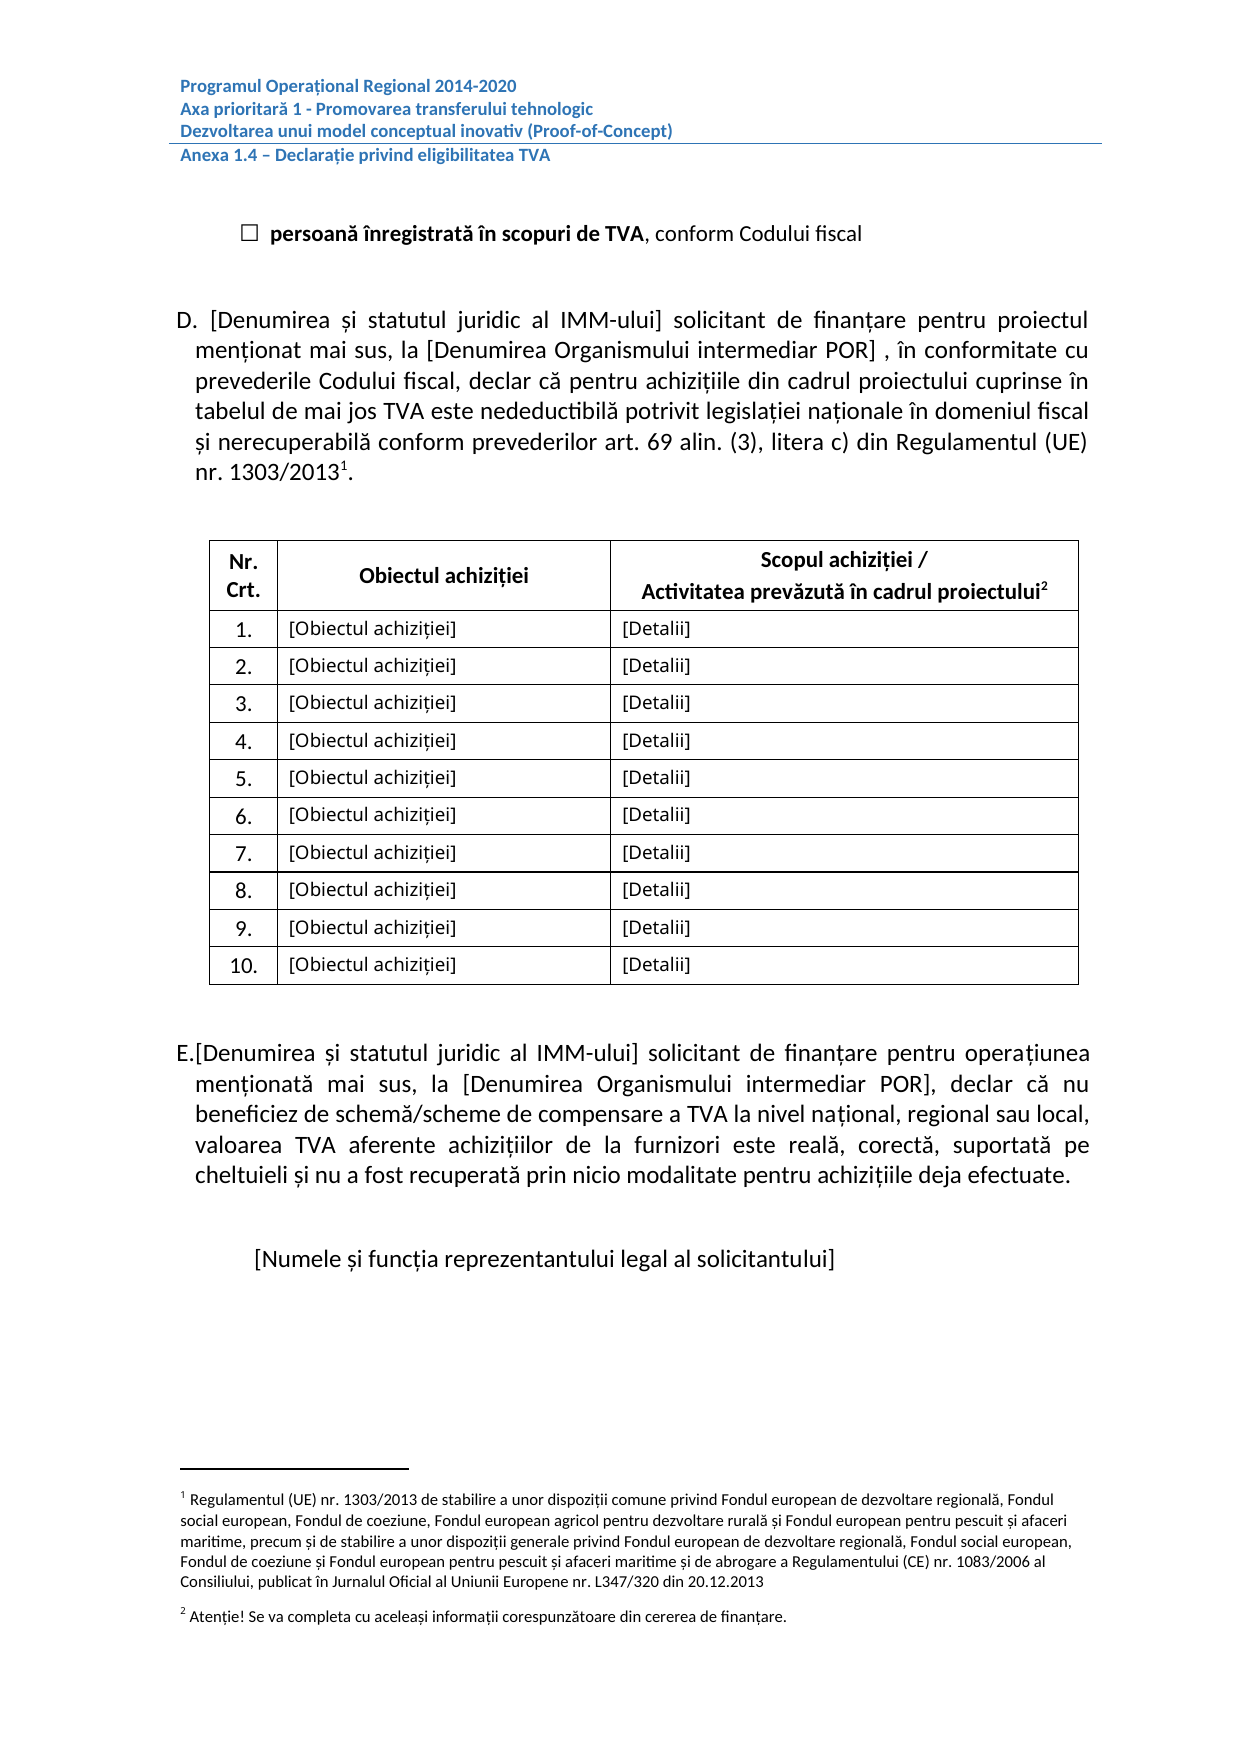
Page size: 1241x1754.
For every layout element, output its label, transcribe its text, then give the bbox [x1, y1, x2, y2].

table_cell 7. [210, 835, 277, 871]
list [Denumirea și statutul juridic al IMM-ului] solicitant de finanțare pentru proiectul menționat mai sus, la [Denumirea Organismului intermediar POR] , în conformitate cu prevederile Codului fiscal, declar că pentru achizițiile din cadrul proiectului cuprinse în tabelul de mai jos TVA este nedeductibilă potrivit legislației naționale în domeniul fiscal și nerecuperabilă conform prevederilor art. 69 alin. (3), litera c) din Regulamentul (UE) nr. 1303/2013. [176, 304, 1090, 487]
table_cell [611, 685, 1078, 722]
table_cell [611, 947, 1078, 983]
table_cell [278, 723, 610, 759]
table_cell [278, 873, 610, 909]
table_header Obiectul achiziției [278, 541, 610, 609]
text [Numele și funcția reprezentantului legal al solicitantului] [180, 1243, 1090, 1274]
table_cell [278, 798, 610, 834]
table_cell [278, 835, 610, 871]
table_cell 10. [210, 947, 277, 983]
table_cell 5. [210, 760, 277, 797]
table_cell [611, 873, 1078, 909]
table_cell [611, 798, 1078, 834]
table_cell [611, 611, 1078, 647]
table_cell 6. [210, 798, 277, 834]
table_cell 4. [210, 723, 277, 759]
table_cell [278, 760, 610, 797]
table_cell 3. [210, 685, 277, 722]
table_cell 9. [210, 910, 277, 946]
table_cell [611, 648, 1078, 684]
table_cell [611, 835, 1078, 871]
table_cell 8. [210, 873, 277, 909]
table_header Nr. Crt. [210, 541, 277, 609]
table_cell 1. [210, 611, 277, 647]
table_cell [278, 611, 610, 647]
table_cell [278, 685, 610, 722]
text persoană înregistrată în scopuri de TVA, conform Codului fiscal [239, 217, 1090, 248]
table_cell [278, 648, 610, 684]
table_cell [278, 947, 610, 983]
table_cell [278, 910, 610, 946]
table_cell [611, 723, 1078, 759]
list [Denumirea și statutul juridic al IMM-ului] solicitant de finanțare pentru operaţiunea menţionată mai sus, la [Denumirea Organismului intermediar POR], declar că nu beneficiez de schemă/scheme de compensare a TVA la nivel naţional, regional sau local, valoarea TVA aferente achiziţiilor de la furnizori este reală, corectă, suportată pe cheltuieli şi nu a fost recuperată prin nicio modalitate pentru achiziţiile deja efectuate. [176, 1038, 1090, 1190]
table_cell [611, 760, 1078, 797]
table_header Scopul achiziției / Activitatea prevăzută în cadrul proiectului [611, 541, 1078, 609]
table_cell [611, 910, 1078, 946]
table_cell 2. [210, 648, 277, 684]
